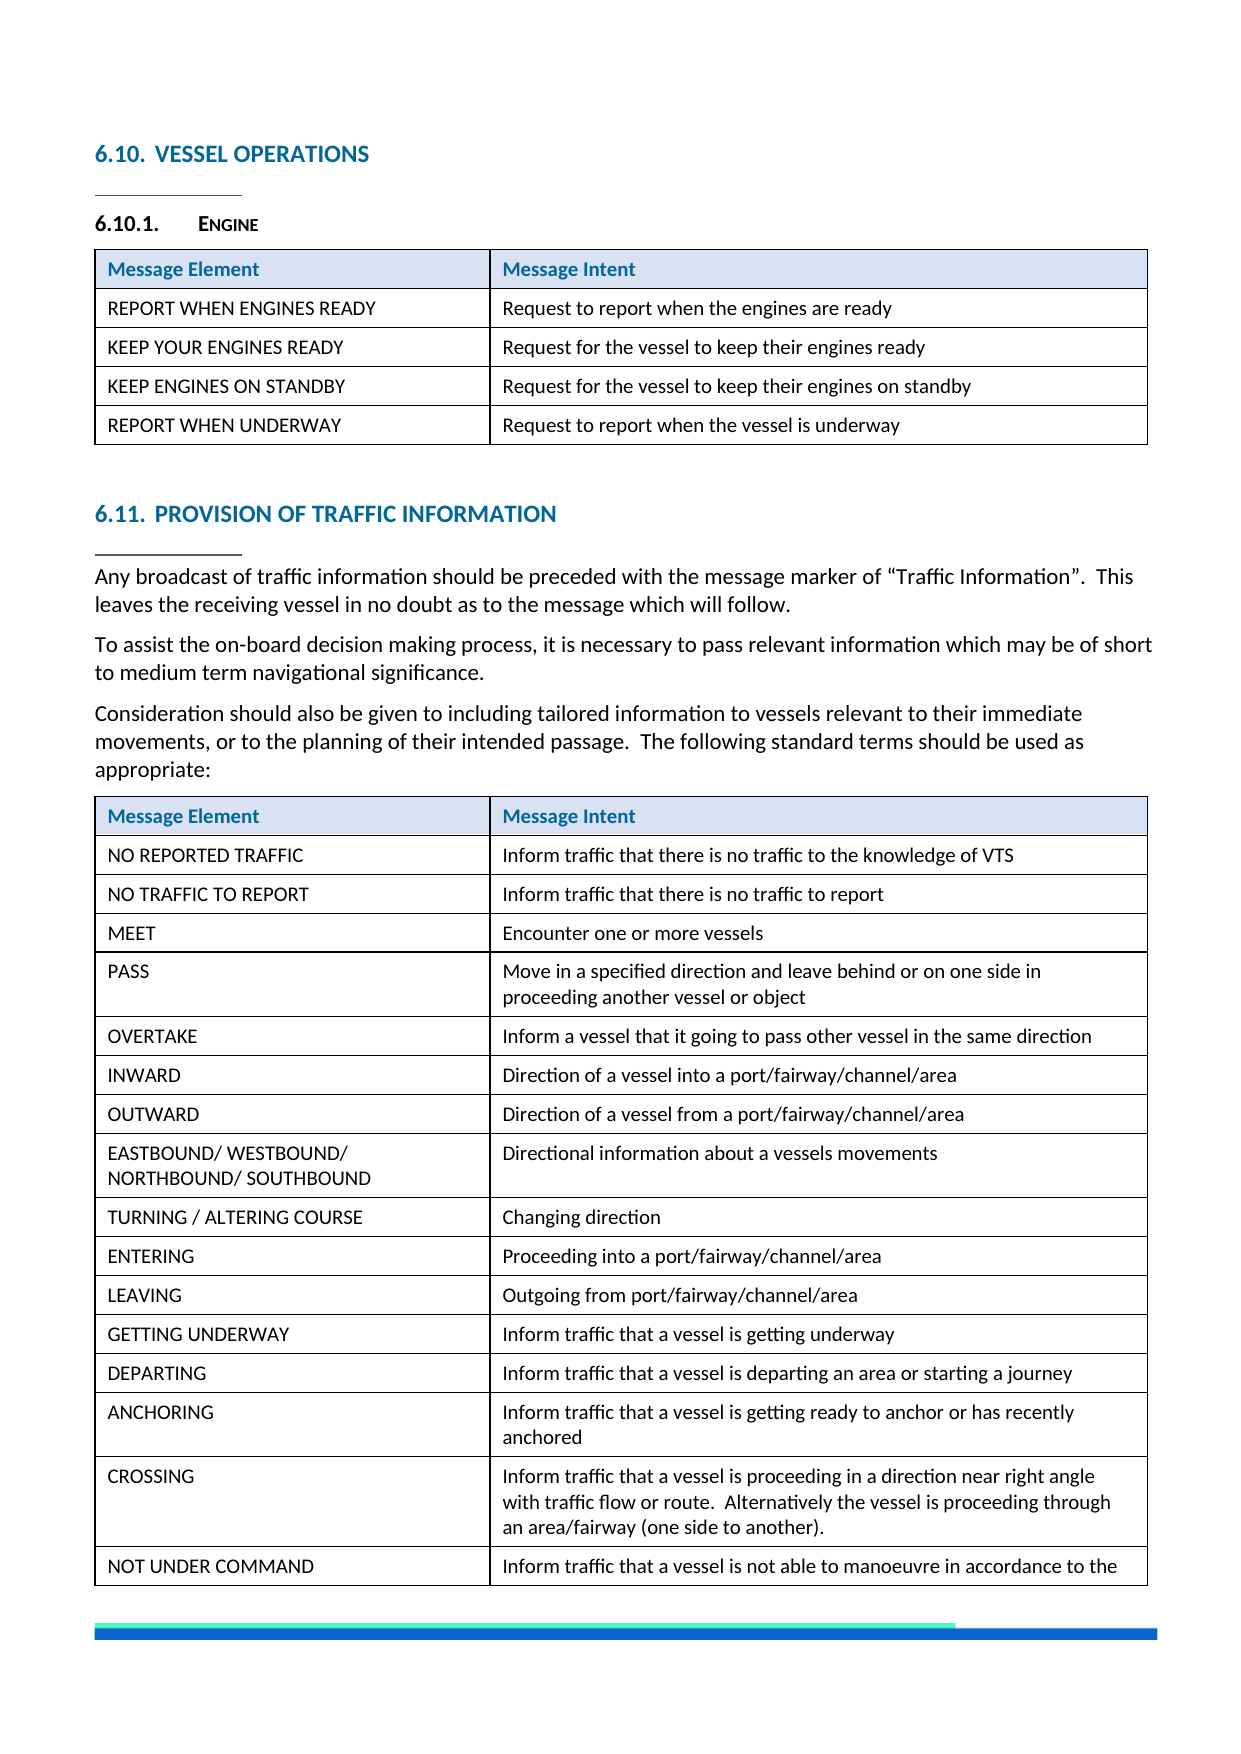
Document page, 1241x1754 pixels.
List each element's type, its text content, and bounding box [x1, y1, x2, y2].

table_cell REPORT WHEN ENGINES READY [96, 289, 489, 327]
table_cell OVERTAKE [96, 1017, 489, 1055]
text To assist the on-board decision making process, it is necessary to pass relevant information which may be of short to medium term navigational significance. [94, 630, 1157, 686]
table_cell REPORT WHEN UNDERWAY [96, 406, 489, 444]
table_cell Inform traffic that a vessel is proceeding in a direction near right angle with traffic flow or route. Alternatively the vessel is proceeding through an area/fairway (one side to another). [491, 1457, 1147, 1546]
subtitle PROVISION OF TRAFFIC INFORMATION [94, 498, 1157, 528]
table_cell DEPARTING [96, 1354, 489, 1392]
table_cell Inform traffic that a vessel is getting ready to anchor or has recently anchored [491, 1393, 1147, 1456]
table_header Message Element [96, 797, 489, 834]
table_cell MEET [96, 914, 489, 951]
table_cell GETTING UNDERWAY [96, 1315, 489, 1353]
table_cell Inform traffic that there is no traffic to report [491, 875, 1147, 912]
table_cell Inform traffic that there is no traffic to the knowledge of VTS [491, 836, 1147, 873]
subtitle Engine [94, 209, 1157, 237]
table_cell Outgoing from port/fairway/channel/area [491, 1276, 1147, 1314]
table_cell Directional information about a vessels movements [491, 1134, 1147, 1197]
table_cell CROSSING [96, 1457, 489, 1546]
table_cell TURNING / ALTERING COURSE [96, 1198, 489, 1236]
table_cell Request to report when the vessel is underway [491, 406, 1147, 444]
subtitle VESSEL OPERATIONS [94, 138, 1157, 169]
table_cell LEAVING [96, 1276, 489, 1314]
table_header Message Intent [491, 250, 1147, 288]
table_cell Move in a specified direction and leave behind or on one side in proceeding another vessel or object [491, 953, 1147, 1016]
text Consideration should also be given to including tailored information to vessels relevant to their immediate movements, or to the planning of their intended passage. The following standard terms should be used as appropriate: [94, 699, 1157, 783]
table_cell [491, 1547, 1147, 1585]
table_cell Request for the vessel to keep their engines on standby [491, 367, 1147, 405]
picture [94, 1623, 1158, 1640]
table_cell Proceeding into a port/fairway/channel/area [491, 1237, 1147, 1275]
table_cell EASTBOUND/ WESTBOUND/ NORTHBOUND/ SOUTHBOUND [96, 1134, 489, 1197]
table_cell PASS [96, 953, 489, 1016]
table_cell KEEP YOUR ENGINES READY [96, 328, 489, 366]
table_cell Request to report when the engines are ready [491, 289, 1147, 327]
table_cell ENTERING [96, 1237, 489, 1275]
table_cell Inform traffic that a vessel is getting underway [491, 1315, 1147, 1353]
table_cell KEEP ENGINES ON STANDBY [96, 367, 489, 405]
table_cell Direction of a vessel from a port/fairway/channel/area [491, 1095, 1147, 1133]
table_cell OUTWARD [96, 1095, 489, 1133]
table_cell NO TRAFFIC TO REPORT [96, 875, 489, 912]
table_cell Inform a vessel that it going to pass other vessel in the same direction [491, 1017, 1147, 1055]
table_header Message Element [96, 250, 489, 288]
text Any broadcast of traffic information should be preceded with the message marker of “Traffic Information”. This leaves the receiving vessel in no doubt as to the message which will follow. [94, 562, 1157, 618]
table_header Message Intent [491, 797, 1147, 834]
table_cell INWARD [96, 1056, 489, 1094]
table_cell Request for the vessel to keep their engines ready [491, 328, 1147, 366]
table_cell ANCHORING [96, 1393, 489, 1456]
table_cell NOT UNDER COMMAND [96, 1547, 489, 1585]
table_cell NO REPORTED TRAFFIC [96, 836, 489, 873]
table_cell Inform traffic that a vessel is departing an area or starting a journey [491, 1354, 1147, 1392]
table_cell Encounter one or more vessels [491, 914, 1147, 951]
table_cell Changing direction [491, 1198, 1147, 1236]
table_cell Direction of a vessel into a port/fairway/channel/area [491, 1056, 1147, 1094]
